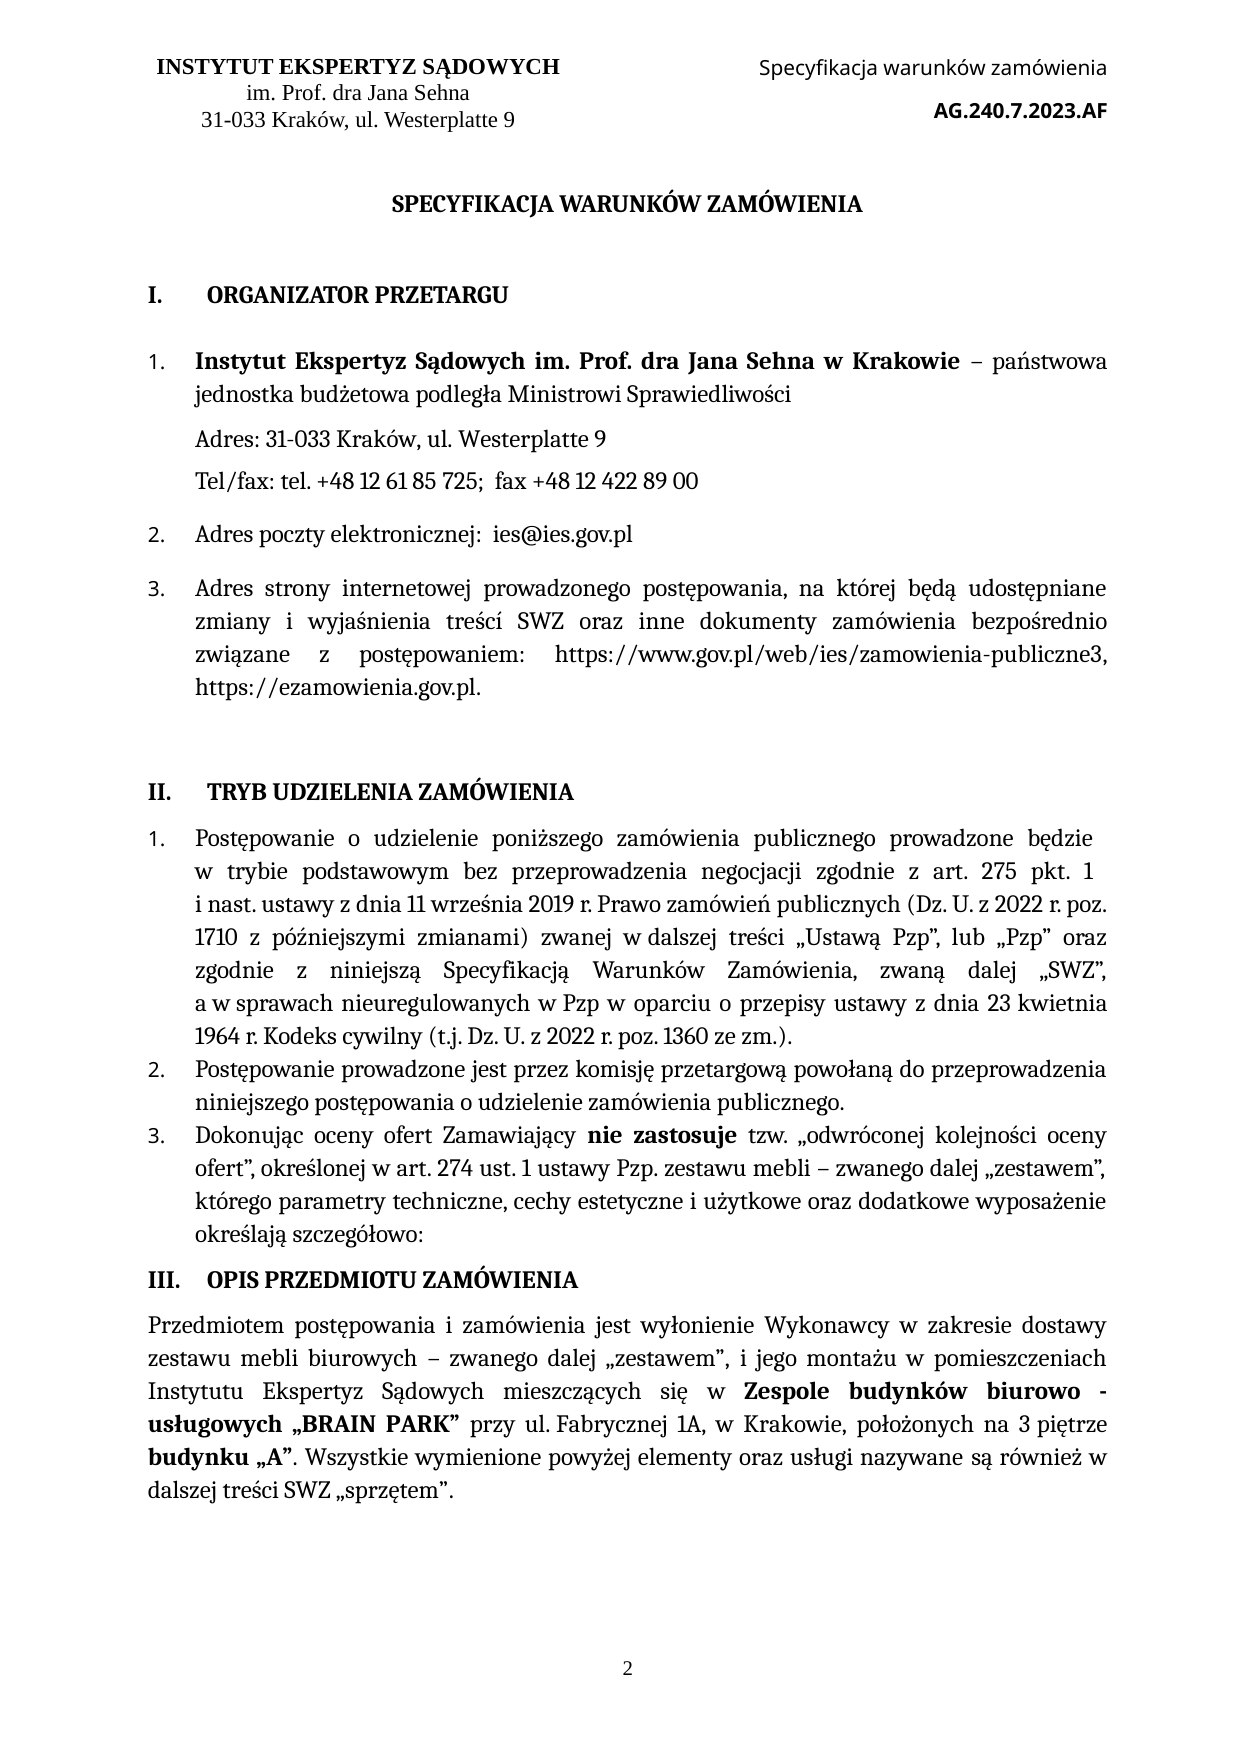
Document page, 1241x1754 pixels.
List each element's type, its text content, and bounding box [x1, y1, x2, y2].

text Adres: 31-033 Kraków, ul. Westerplatte 9 [195, 425, 1107, 454]
list Postępowanie o udzielenie poniższego zamówienia publicznego prowadzone będzie w trybie podstawowym bez przeprowadzenia negocjacji zgodnie z art. 275 pkt. 1 i nast. ustawy z dnia 11 września 2019 r. Prawo zamówień publicznych (Dz. U. z 2022 r. poz. 1710 z późniejszymi zmianami) zwanej w dalszej treści „Ustawą Pzp”, lub „Pzp” oraz zgodnie z niniejszą Specyfikacją Warunków Zamówienia, zwaną dalej „SWZ”, a w sprawach nieuregulowanych w Pzp w oparciu o przepisy ustawy z dnia 23 kwietnia 1964 r. Kodeks cywilny (t.j. Dz. U. z 2022 r. poz. 1360 ze zm.). [148, 824, 1107, 1051]
text SPECYFIKACJA WARUNKÓW ZAMÓWIENIA [148, 190, 1107, 218]
list ORGANIZATOR PRZETARGU [148, 281, 1107, 309]
list Dokonując oceny ofert Zamawiający nie zastosuje tzw. „odwróconej kolejności oceny ofert”, określonej w art. 274 ust. 1 ustawy Pzp. zestawu mebli – zwanego dalej „zestawem”, którego parametry techniczne, cechy estetyczne i użytkowe oraz dodatkowe wyposażenie określają szczegółowo: [148, 1121, 1107, 1249]
list Postępowanie prowadzone jest przez komisję przetargową powołaną do przeprowadzenia niniejszego postępowania o udzielenie zamówienia publicznego. [148, 1055, 1107, 1117]
list Adres poczty elektronicznej: ies@ies.gov.pl [148, 520, 1107, 549]
text Przedmiotem postępowania i zamówienia jest wyłonienie Wykonawcy w zakresie dostawy zestawu mebli biurowych – zwanego dalej „zestawem”, i jego montażu w pomieszczeniach Instytutu Ekspertyz Sądowych mieszczących się w Zespole budynków biurowo - usługowych „BRAIN PARK” przy ul. Fabrycznej 1A, w Krakowie, położonych na 3 piętrze budynku „A”. Wszystkie wymienione powyżej elementy oraz usługi nazywane są również w dalszej treści SWZ „sprzętem”. [148, 1311, 1107, 1505]
list Adres strony internetowej prowadzonego postępowania, na której będą udostępniane zmiany i wyjaśnienia treścí SWZ oraz inne dokumenty zamówienia bezpośrednio związane z postępowaniem: https://www.gov.pl/web/ies/zamowienia-publiczne3, https://ezamowienia.gov.pl. [148, 574, 1107, 702]
list OPIS PRZEDMIOTU ZAMÓWIENIA [148, 1266, 1107, 1294]
list TRYB UDZIELENIA ZAMÓWIENIA [148, 778, 1107, 807]
list Tel/fax: tel. +48 12 61 85 725; fax +48 12 422 89 00 [195, 467, 1107, 495]
list Instytut Ekspertyz Sądowych im. Prof. dra Jana Sehna w Krakowie – państwowa jednostka budżetowa podległa Ministrowi Sprawiedliwości [148, 347, 1107, 408]
